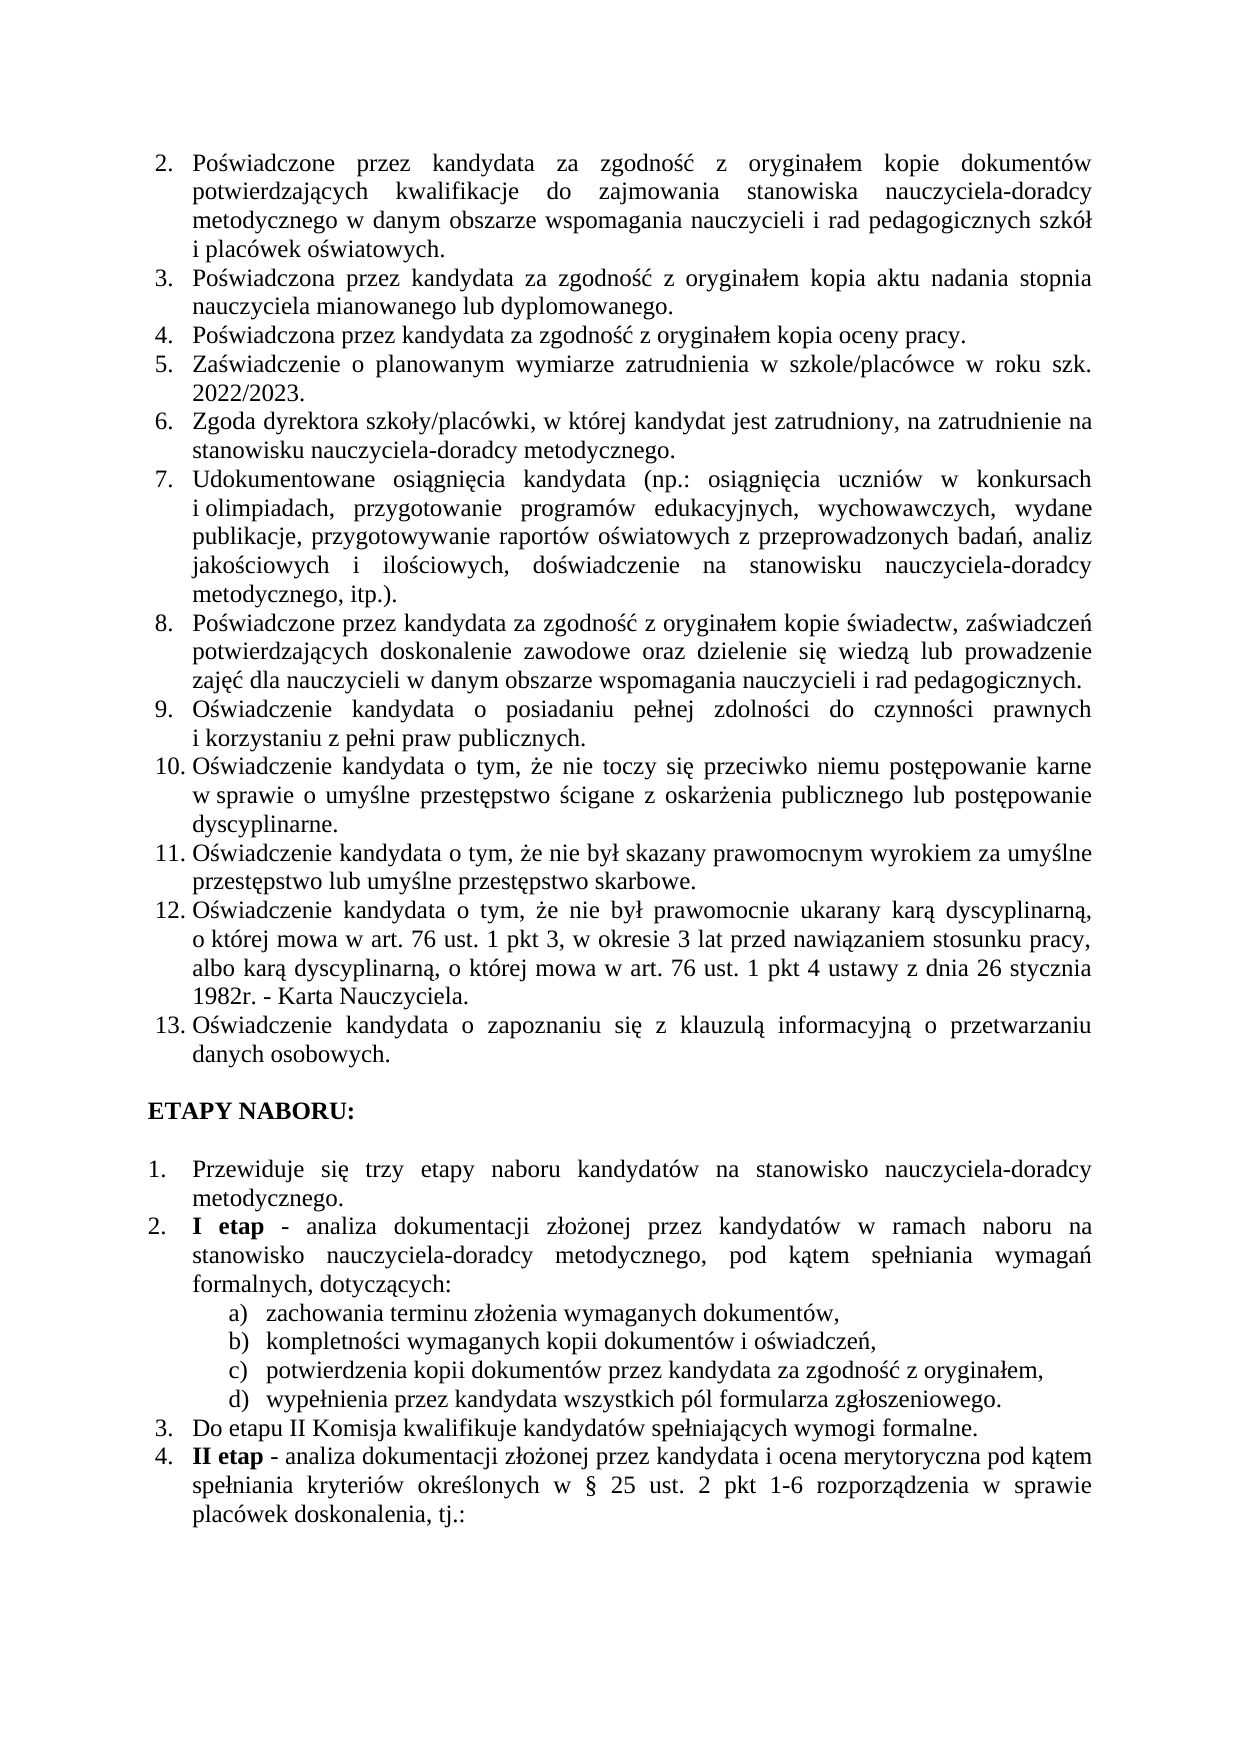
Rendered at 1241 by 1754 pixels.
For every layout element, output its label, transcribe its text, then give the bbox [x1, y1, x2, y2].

list Oświadczenie kandydata o tym, że nie był skazany prawomocnym wyrokiem za umyślne przestępstwo lub umyślne przestępstwo skarbowe. [154, 838, 1093, 895]
list potwierdzenia kopii dokumentów przez kandydata za zgodność z oryginałem, [228, 1355, 1093, 1384]
list Przewiduje się trzy etapy naboru kandydatów na stanowisko nauczyciela-doradcy metodycznego. [148, 1154, 1093, 1211]
list Poświadczone przez kandydata za zgodność z oryginałem kopie świadectw, zaświadczeń potwierdzających doskonalenie zawodowe oraz dzielenie się wiedzą lub prowadzenie zajęć dla nauczycieli w danym obszarze wspomagania nauczycieli i rad pedagogicznych. [154, 608, 1093, 694]
list Oświadczenie kandydata o zapoznaniu się z klauzulą informacyjną o przetwarzaniu danych osobowych. [154, 1010, 1093, 1068]
list Zaświadczenie o planowanym wymiarze zatrudnienia w szkole/placówce w roku szk. 2022/2023. [154, 349, 1093, 406]
list Zgoda dyrektora szkoły/placówki, w której kandydat jest zatrudniony, na zatrudnienie na stanowisku nauczyciela-doradcy metodycznego. [154, 406, 1093, 464]
list I etap - analiza dokumentacji złożonej przez kandydatów w ramach naboru na stanowisko nauczyciela-doradcy metodycznego, pod kątem spełniania wymagań formalnych, dotyczących: [148, 1211, 1093, 1298]
list Poświadczone przez kandydata za zgodność z oryginałem kopie dokumentów potwierdzających kwalifikacje do zajmowania stanowiska nauczyciela-doradcy metodycznego w danym obszarze wspomagania nauczycieli i rad pedagogicznych szkół i placówek oświatowych. [154, 148, 1093, 263]
list Oświadczenie kandydata o tym, że nie toczy się przeciwko niemu postępowanie karne w sprawie o umyślne przestępstwo ścigane z oskarżenia publicznego lub postępowanie dyscyplinarne. [154, 751, 1093, 838]
list Poświadczona przez kandydata za zgodność z oryginałem kopia aktu nadania stopnia nauczyciela mianowanego lub dyplomowanego. [154, 263, 1093, 320]
list kompletności wymaganych kopii dokumentów i oświadczeń, [228, 1326, 1093, 1355]
list Poświadczona przez kandydata za zgodność z oryginałem kopia oceny pracy. [154, 320, 1093, 349]
list Oświadczenie kandydata o posiadaniu pełnej zdolności do czynności prawnych i korzystaniu z pełni praw publicznych. [154, 694, 1093, 751]
text ETAPY NABORU: [148, 1096, 1093, 1125]
list Udokumentowane osiągnięcia kandydata (np.: osiągnięcia uczniów w konkursach i olimpiadach, przygotowanie programów edukacyjnych, wychowawczych, wydane publikacje, przygotowywanie raportów oświatowych z przeprowadzonych badań, analiz jakościowych i ilościowych, doświadczenie na stanowisku nauczyciela-doradcy metodycznego, itp.). [154, 464, 1093, 608]
list II etap - analiza dokumentacji złożonej przez kandydata i ocena merytoryczna pod kątem spełniania kryteriów określonych w § 25 ust. 2 pkt 1-6 rozporządzenia w sprawie placówek doskonalenia, tj.: [154, 1441, 1093, 1528]
list wypełnienia przez kandydata wszystkich pól formularza zgłoszeniowego. [228, 1384, 1093, 1413]
list Do etapu II Komisja kwalifikuje kandydatów spełniających wymogi formalne. [154, 1413, 1093, 1441]
list zachowania terminu złożenia wymaganych dokumentów, [228, 1298, 1093, 1326]
list Oświadczenie kandydata o tym, że nie był prawomocnie ukarany karą dyscyplinarną, o której mowa w art. 76 ust. 1 pkt 3, w okresie 3 lat przed nawiązaniem stosunku pracy, albo karą dyscyplinarną, o której mowa w art. 76 ust. 1 pkt 4 ustawy z dnia 26 stycznia 1982r. - Karta Nauczyciela. [154, 895, 1093, 1010]
